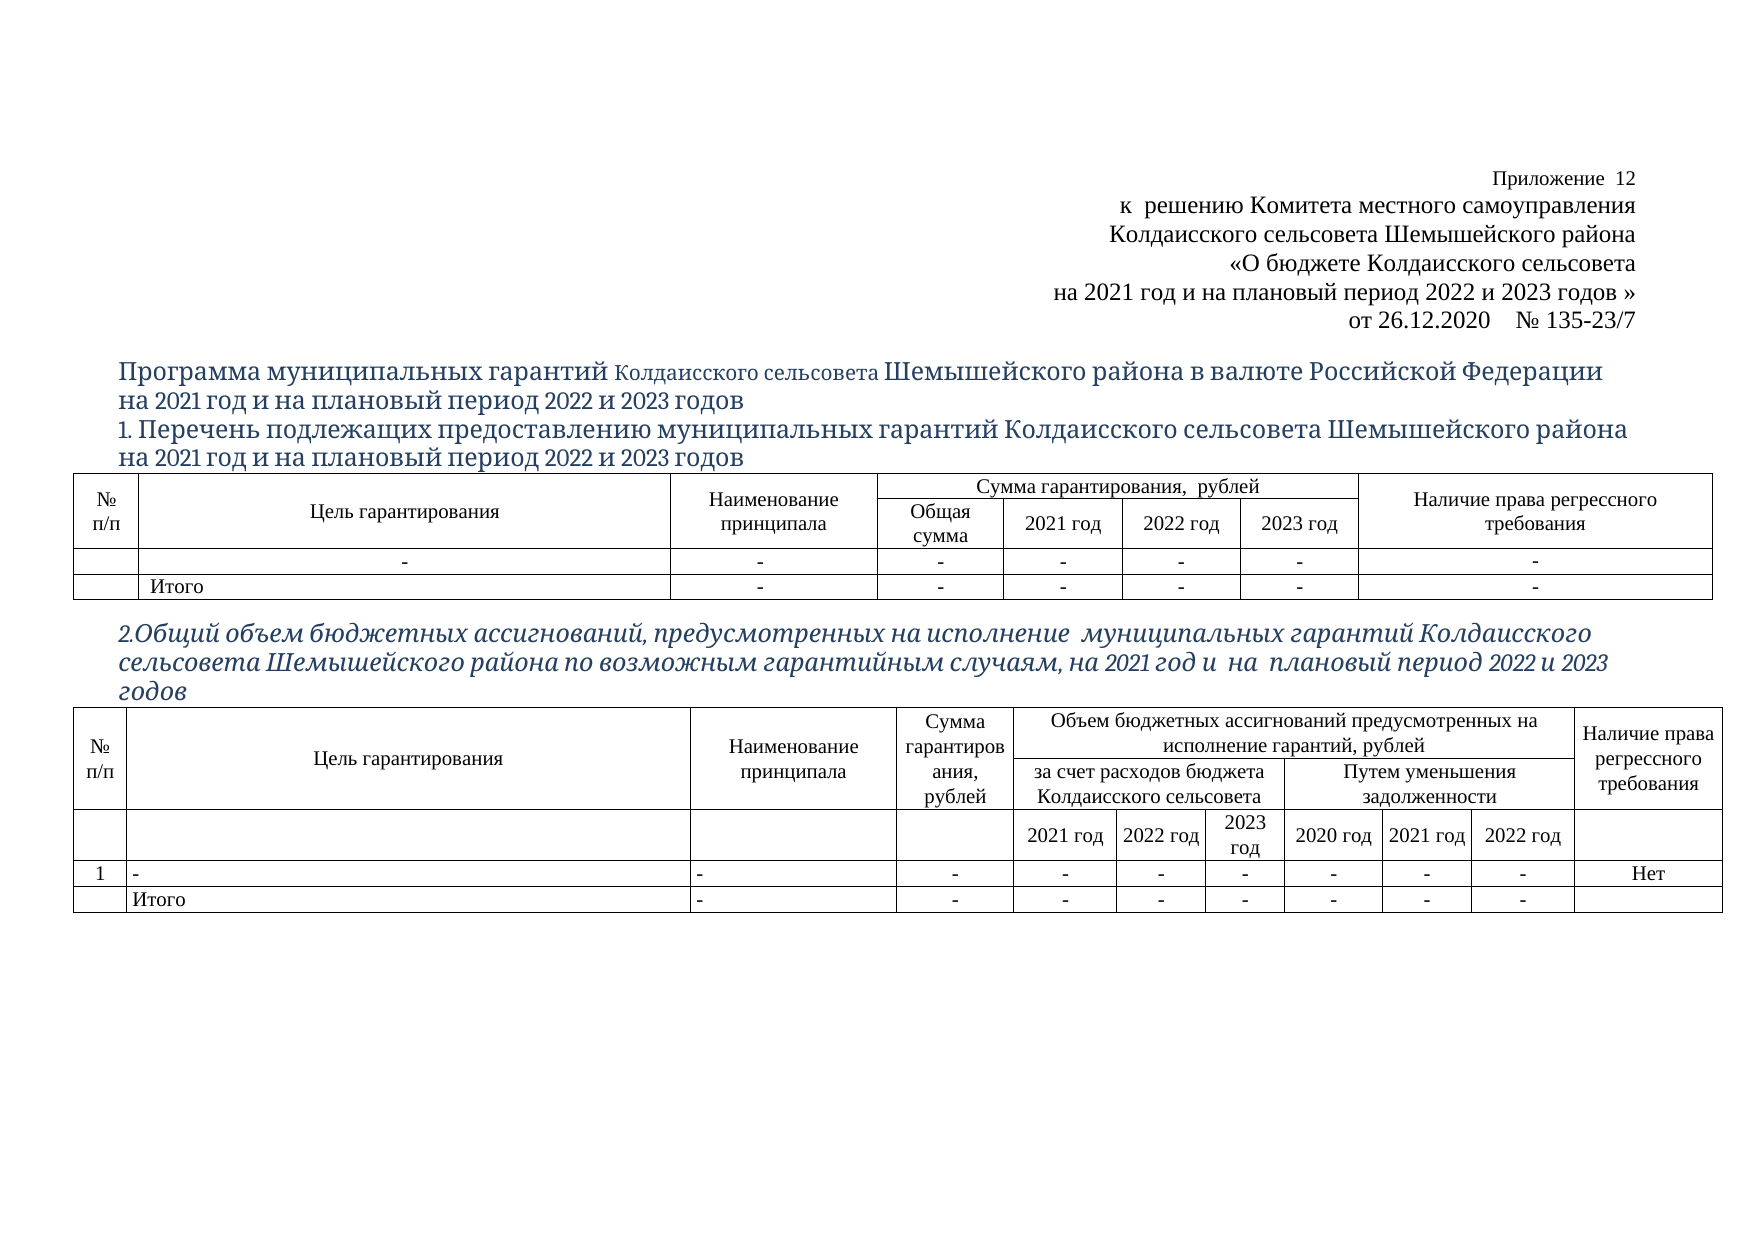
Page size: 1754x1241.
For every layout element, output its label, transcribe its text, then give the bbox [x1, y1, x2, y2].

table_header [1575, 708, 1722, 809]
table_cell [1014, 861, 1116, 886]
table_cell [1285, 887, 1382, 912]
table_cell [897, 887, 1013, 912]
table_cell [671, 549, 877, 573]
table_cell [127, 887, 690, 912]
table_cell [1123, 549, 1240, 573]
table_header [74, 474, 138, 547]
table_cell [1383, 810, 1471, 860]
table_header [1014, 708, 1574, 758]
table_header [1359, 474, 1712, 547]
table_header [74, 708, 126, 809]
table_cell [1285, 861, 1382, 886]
text к решению Комитета местного самоуправления [664, 190, 1636, 219]
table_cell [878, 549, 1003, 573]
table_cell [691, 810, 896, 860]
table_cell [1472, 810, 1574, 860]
subtitle Программа муниципальных гарантий Колдаисского сельсовета Шемышейского района в валюте Российской Федерации на 2021 год и на плановый период 2022 и 2023 годов [118, 358, 1636, 416]
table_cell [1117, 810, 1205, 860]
text Приложение 12 [118, 166, 1636, 190]
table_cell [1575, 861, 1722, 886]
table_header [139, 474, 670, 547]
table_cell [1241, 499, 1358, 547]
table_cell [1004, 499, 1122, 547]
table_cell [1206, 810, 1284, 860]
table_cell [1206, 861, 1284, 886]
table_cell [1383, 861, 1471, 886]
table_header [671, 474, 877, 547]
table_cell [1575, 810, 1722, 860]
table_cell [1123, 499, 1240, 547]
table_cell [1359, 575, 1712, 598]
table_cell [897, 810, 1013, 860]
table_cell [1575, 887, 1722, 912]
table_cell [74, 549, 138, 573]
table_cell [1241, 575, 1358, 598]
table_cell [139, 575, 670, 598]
subtitle 1. Перечень подлежащих предоставлению муниципальных гарантий Колдаисского сельсовета Шемышейского района на 2021 год и на плановый период 2022 и 2023 годов [118, 416, 1636, 473]
text на 2021 год и на плановый период 2022 и 2023 годов » [664, 277, 1636, 305]
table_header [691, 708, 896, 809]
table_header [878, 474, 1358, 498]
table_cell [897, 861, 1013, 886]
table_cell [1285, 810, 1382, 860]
text «О бюджете Колдаисского сельсовета [664, 248, 1636, 277]
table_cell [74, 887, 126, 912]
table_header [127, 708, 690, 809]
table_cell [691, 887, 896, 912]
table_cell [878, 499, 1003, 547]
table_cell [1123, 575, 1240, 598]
text от 26.12.2020 № 135-23/7 [664, 305, 1636, 334]
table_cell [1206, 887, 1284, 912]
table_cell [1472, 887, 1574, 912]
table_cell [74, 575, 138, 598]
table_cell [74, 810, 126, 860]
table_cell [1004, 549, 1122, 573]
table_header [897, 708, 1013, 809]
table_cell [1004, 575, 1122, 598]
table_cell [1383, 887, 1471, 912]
subtitle 2.Общий объем бюджетных ассигнований, предусмотренных на исполнение муниципальных гарантий Колдаисского сельсовета Шемышейского района по возможным гарантийным случаям, на 2021 год и на плановый период 2022 и 2023 годов [118, 620, 1636, 707]
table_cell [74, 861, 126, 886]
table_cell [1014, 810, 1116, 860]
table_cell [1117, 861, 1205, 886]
text Колдаисского сельсовета Шемышейского района [664, 219, 1636, 248]
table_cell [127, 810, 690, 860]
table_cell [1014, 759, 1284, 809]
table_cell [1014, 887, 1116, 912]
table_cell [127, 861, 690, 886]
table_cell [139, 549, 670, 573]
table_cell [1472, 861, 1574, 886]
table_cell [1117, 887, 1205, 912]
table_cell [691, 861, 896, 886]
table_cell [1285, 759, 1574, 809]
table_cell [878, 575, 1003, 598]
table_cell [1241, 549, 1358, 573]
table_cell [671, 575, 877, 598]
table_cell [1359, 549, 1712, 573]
